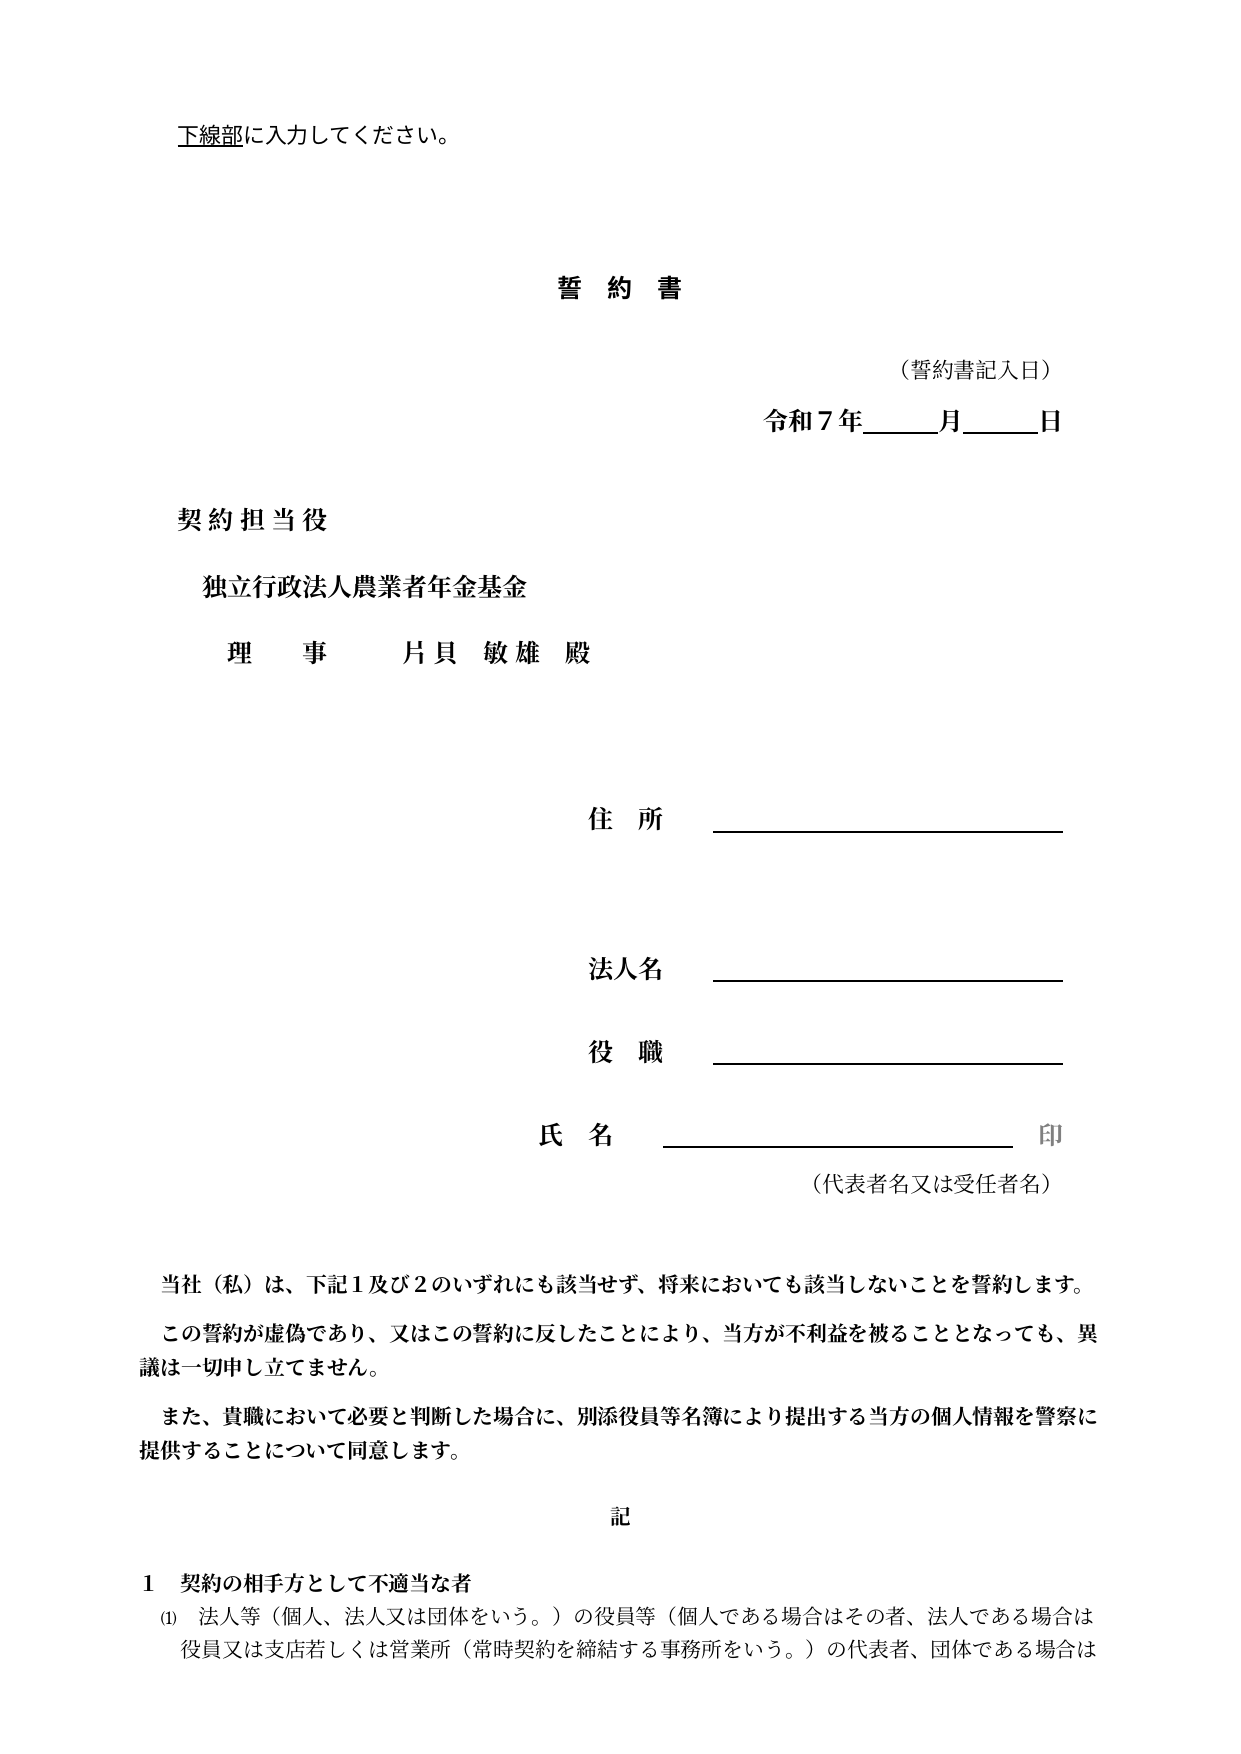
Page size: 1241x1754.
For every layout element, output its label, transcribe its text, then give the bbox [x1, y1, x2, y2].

text この誓約が虚偽であり、又はこの誓約に反したことにより、当方が不利益を被ることとなっても、異議は一切申し立てません。 [139, 1316, 1101, 1383]
text 契 約 担 当 役 [177, 486, 1063, 552]
text 法人名 [177, 934, 1063, 1001]
text 氏 名 印 [177, 1100, 1063, 1167]
text 役 職 [177, 1017, 1063, 1084]
text 記 [177, 1499, 1063, 1532]
text （代表者名又は受任者名） [177, 1167, 1063, 1200]
text 住 所 [177, 785, 1063, 851]
text １ 契約の相手方として不適当な者 [139, 1565, 1101, 1598]
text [160, 1598, 1101, 1665]
text 令和７年月日 [177, 386, 1063, 452]
text 誓 約 書 [177, 253, 1063, 319]
text また、貴職において必要と判断した場合に、別添役員等名簿により提出する当方の個人情報を警察に提供することについて同意します。 [139, 1399, 1101, 1466]
text 理 事 片 貝 敏 雄 殿 [177, 618, 1063, 685]
text 当社（私）は、下記１及び２のいずれにも該当せず、将来においても該当しないことを誓約します。 [139, 1266, 1102, 1299]
text （誓約書記入日） [177, 353, 1063, 386]
text 独立行政法人農業者年金基金 [177, 552, 1063, 618]
